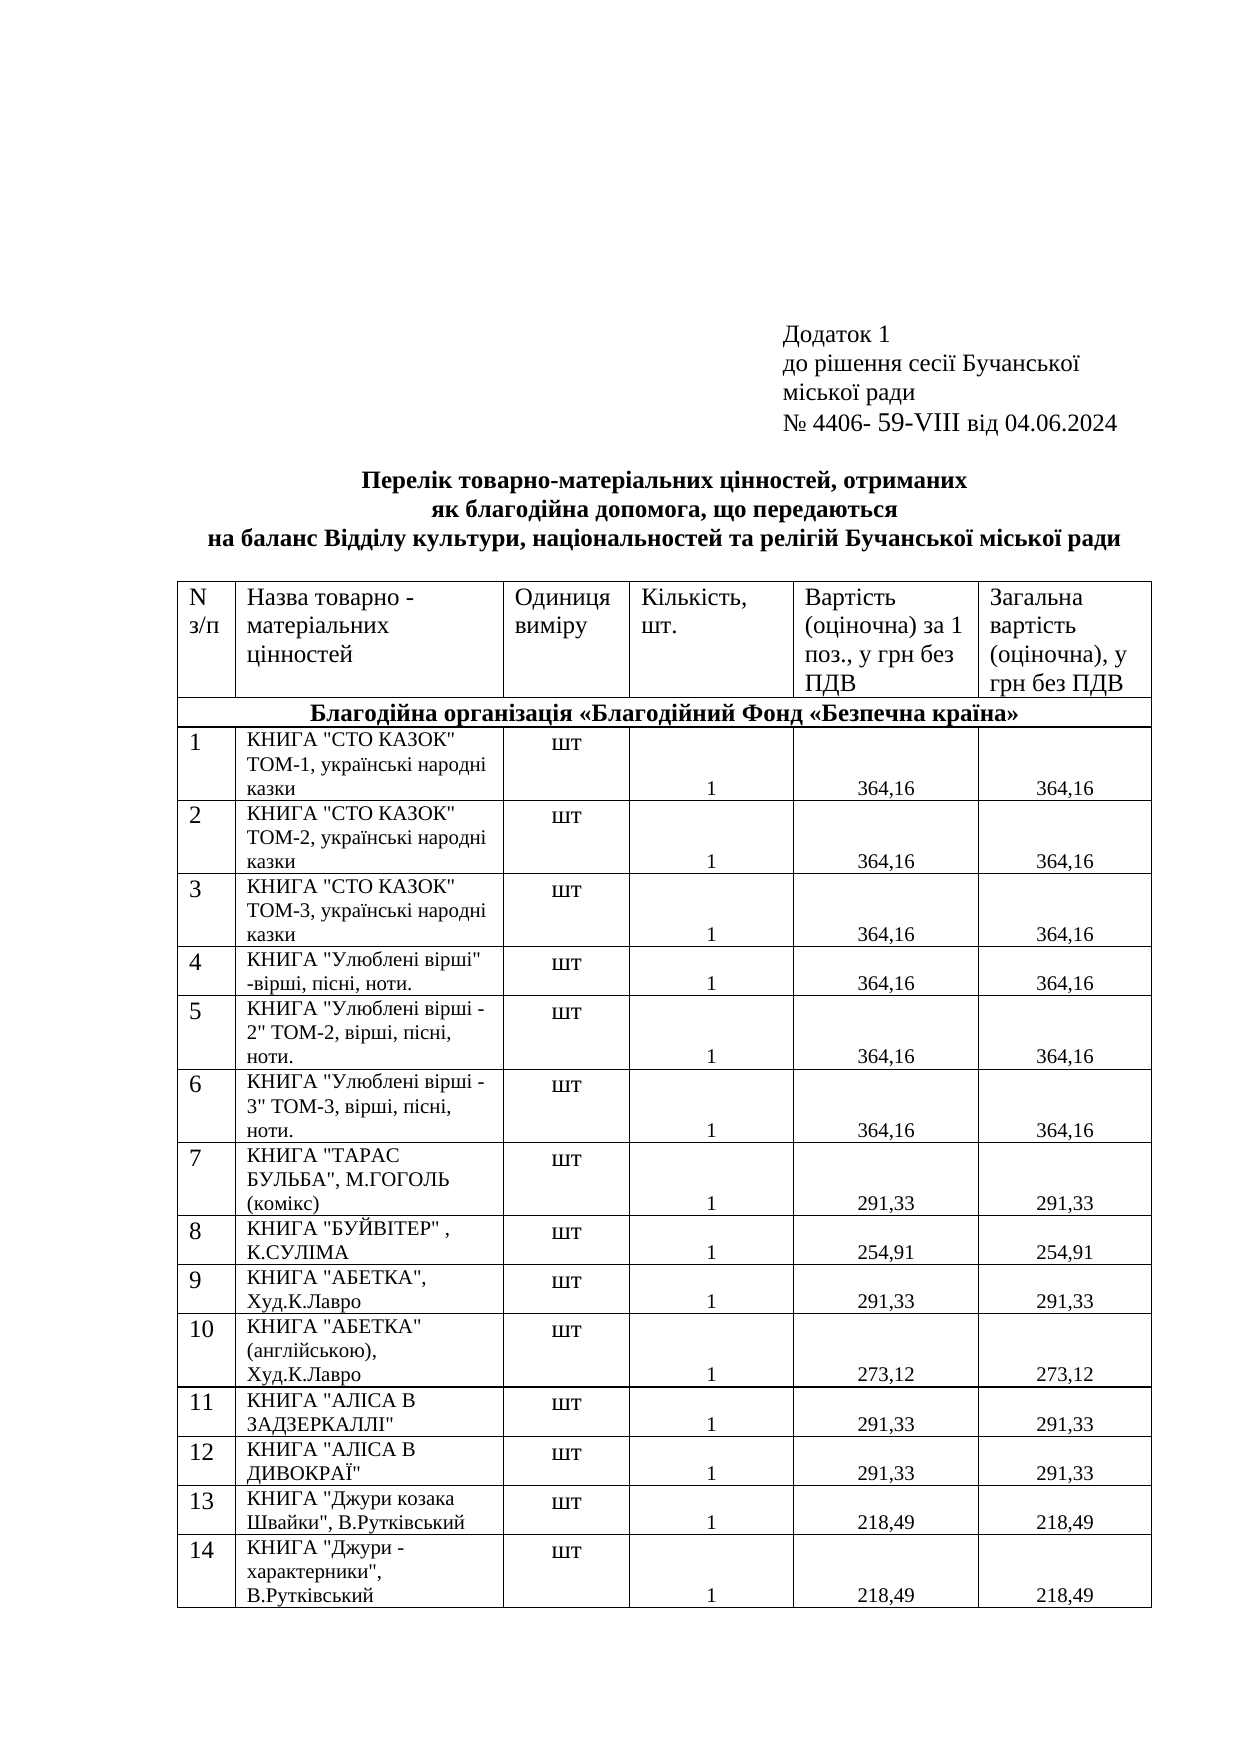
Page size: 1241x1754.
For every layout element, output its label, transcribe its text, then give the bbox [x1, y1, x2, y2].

table_cell 1 [630, 947, 793, 995]
table_cell шт [504, 728, 629, 799]
table_cell 364,16 [794, 947, 978, 995]
text № 4406- 59-VІІІ від 04.06.2024 [177, 406, 1152, 437]
table_cell шт [504, 947, 629, 995]
table_cell КНИГА "Джури козака Швайки", В.Рутківський [236, 1486, 503, 1534]
table_cell 273,12 [979, 1314, 1151, 1386]
text на баланс Відділу культури, національностей та релігій Бучанської міської ради [177, 523, 1152, 552]
table_cell шт [504, 801, 629, 873]
text як благодійна допомога, що передаються [177, 494, 1152, 523]
table_cell 10 [178, 1314, 235, 1386]
table_cell 273,12 [794, 1314, 978, 1386]
table_cell 254,91 [979, 1216, 1151, 1264]
table_cell 1 [630, 1486, 793, 1534]
table_cell шт [504, 1388, 629, 1436]
table_cell КНИГА "СТО КАЗОК" ТОМ-1, українські народні казки [236, 728, 503, 799]
table_cell 1 [630, 1388, 793, 1436]
table_cell 291,33 [979, 1388, 1151, 1436]
table_cell 1 [630, 1143, 793, 1215]
table_cell 12 [178, 1437, 235, 1485]
table_cell КНИГА "АЛІСА В ЗАДЗЕРКАЛЛІ" [236, 1388, 503, 1436]
table_cell 218,49 [794, 1486, 978, 1534]
table_cell 291,33 [794, 1437, 978, 1485]
table_cell шт [504, 1486, 629, 1534]
table_cell КНИГА "АБЕТКА" (англійською), Худ.К.Лавро [236, 1314, 503, 1386]
table_cell 2 [178, 801, 235, 873]
table_cell 218,49 [979, 1535, 1151, 1607]
table_cell 291,33 [794, 1265, 978, 1313]
table_cell шт [504, 1070, 629, 1142]
table_cell 1 [630, 801, 793, 873]
table_cell 4 [178, 947, 235, 995]
table_cell 291,33 [979, 1143, 1151, 1215]
table_cell 291,33 [794, 1143, 978, 1215]
table_cell 6 [178, 1070, 235, 1142]
table_cell 1 [630, 1216, 793, 1264]
table_cell 1 [630, 1265, 793, 1313]
table_header Назва товарно - матеріальних цінностей [236, 582, 503, 697]
table_cell 1 [630, 1070, 793, 1142]
text до рішення сесії Бучанської [177, 348, 1152, 377]
table_cell КНИГА "Джури - характерники", В.Рутківський [236, 1535, 503, 1607]
table_cell 364,16 [979, 801, 1151, 873]
table_cell шт [504, 1535, 629, 1607]
table_cell КНИГА "АЛІСА В ДИВОКРАЇ" [236, 1437, 503, 1485]
table_cell КНИГА "БУЙВІТЕР" , К.СУЛІМА [236, 1216, 503, 1264]
table_cell 364,16 [794, 801, 978, 873]
table_cell шт [504, 1314, 629, 1386]
text Додаток 1 [177, 319, 1152, 348]
table_cell 13 [178, 1486, 235, 1534]
table_cell 1 [630, 1314, 793, 1386]
table_cell КНИГА "Улюблені вірші -2" ТОМ-2, вірші, пісні, ноти. [236, 996, 503, 1068]
table_header Одиниця виміру [504, 582, 629, 697]
text Перелік товарно-матеріальних цінностей, отриманих [177, 466, 1152, 494]
table_cell шт [504, 1143, 629, 1215]
table_header Кількість, шт. [630, 582, 793, 697]
table_header Вартість (оціночна) за 1 поз., у грн без ПДВ [794, 582, 978, 697]
table_cell 364,16 [794, 728, 978, 799]
table_cell шт [504, 874, 629, 946]
table_cell 364,16 [794, 996, 978, 1068]
table_cell 11 [178, 1388, 235, 1436]
table_cell 1 [630, 996, 793, 1068]
table_cell 218,49 [794, 1535, 978, 1607]
table_cell 5 [178, 996, 235, 1068]
table_cell 291,33 [979, 1437, 1151, 1485]
table_cell 1 [178, 728, 235, 799]
table_cell 7 [178, 1143, 235, 1215]
table_cell 1 [630, 728, 793, 799]
table_cell КНИГА "Улюблені вірші -3" ТОМ-3, вірші, пісні, ноти. [236, 1070, 503, 1142]
table_cell 364,16 [794, 874, 978, 946]
table_header N з/п [178, 582, 235, 697]
table_cell КНИГА "Улюблені вірші" -вірші, пісні, ноти. [236, 947, 503, 995]
table_cell 291,33 [794, 1388, 978, 1436]
table_cell 3 [178, 874, 235, 946]
table_cell шт [504, 1265, 629, 1313]
table_header Загальна вартість (оціночна), у грн без ПДВ [979, 582, 1151, 697]
table_cell 364,16 [979, 728, 1151, 799]
table_cell 14 [178, 1535, 235, 1607]
table_cell Благодійна організація «Благодійний Фонд «Безпечна країна» [178, 698, 1151, 726]
table_cell шт [504, 1437, 629, 1485]
table_cell шт [504, 996, 629, 1068]
table_cell 1 [630, 1437, 793, 1485]
table_cell 254,91 [794, 1216, 978, 1264]
table_cell шт [504, 1216, 629, 1264]
table_cell 364,16 [979, 947, 1151, 995]
table_cell 364,16 [794, 1070, 978, 1142]
table_cell 291,33 [979, 1265, 1151, 1313]
table_cell КНИГА "СТО КАЗОК" ТОМ-3, українські народні казки [236, 874, 503, 946]
table_cell КНИГА "ТАРАС БУЛЬБА", М.ГОГОЛЬ (комікс) [236, 1143, 503, 1215]
text міської ради [177, 377, 1152, 406]
table_cell 9 [178, 1265, 235, 1313]
table_cell 8 [178, 1216, 235, 1264]
table_cell 1 [630, 1535, 793, 1607]
table_cell 364,16 [979, 1070, 1151, 1142]
table_cell КНИГА "СТО КАЗОК" ТОМ-2, українські народні казки [236, 801, 503, 873]
table_cell 1 [630, 874, 793, 946]
table_cell 364,16 [979, 874, 1151, 946]
table_cell КНИГА "АБЕТКА", Худ.К.Лавро [236, 1265, 503, 1313]
table_cell 364,16 [979, 996, 1151, 1068]
table_cell 218,49 [979, 1486, 1151, 1534]
